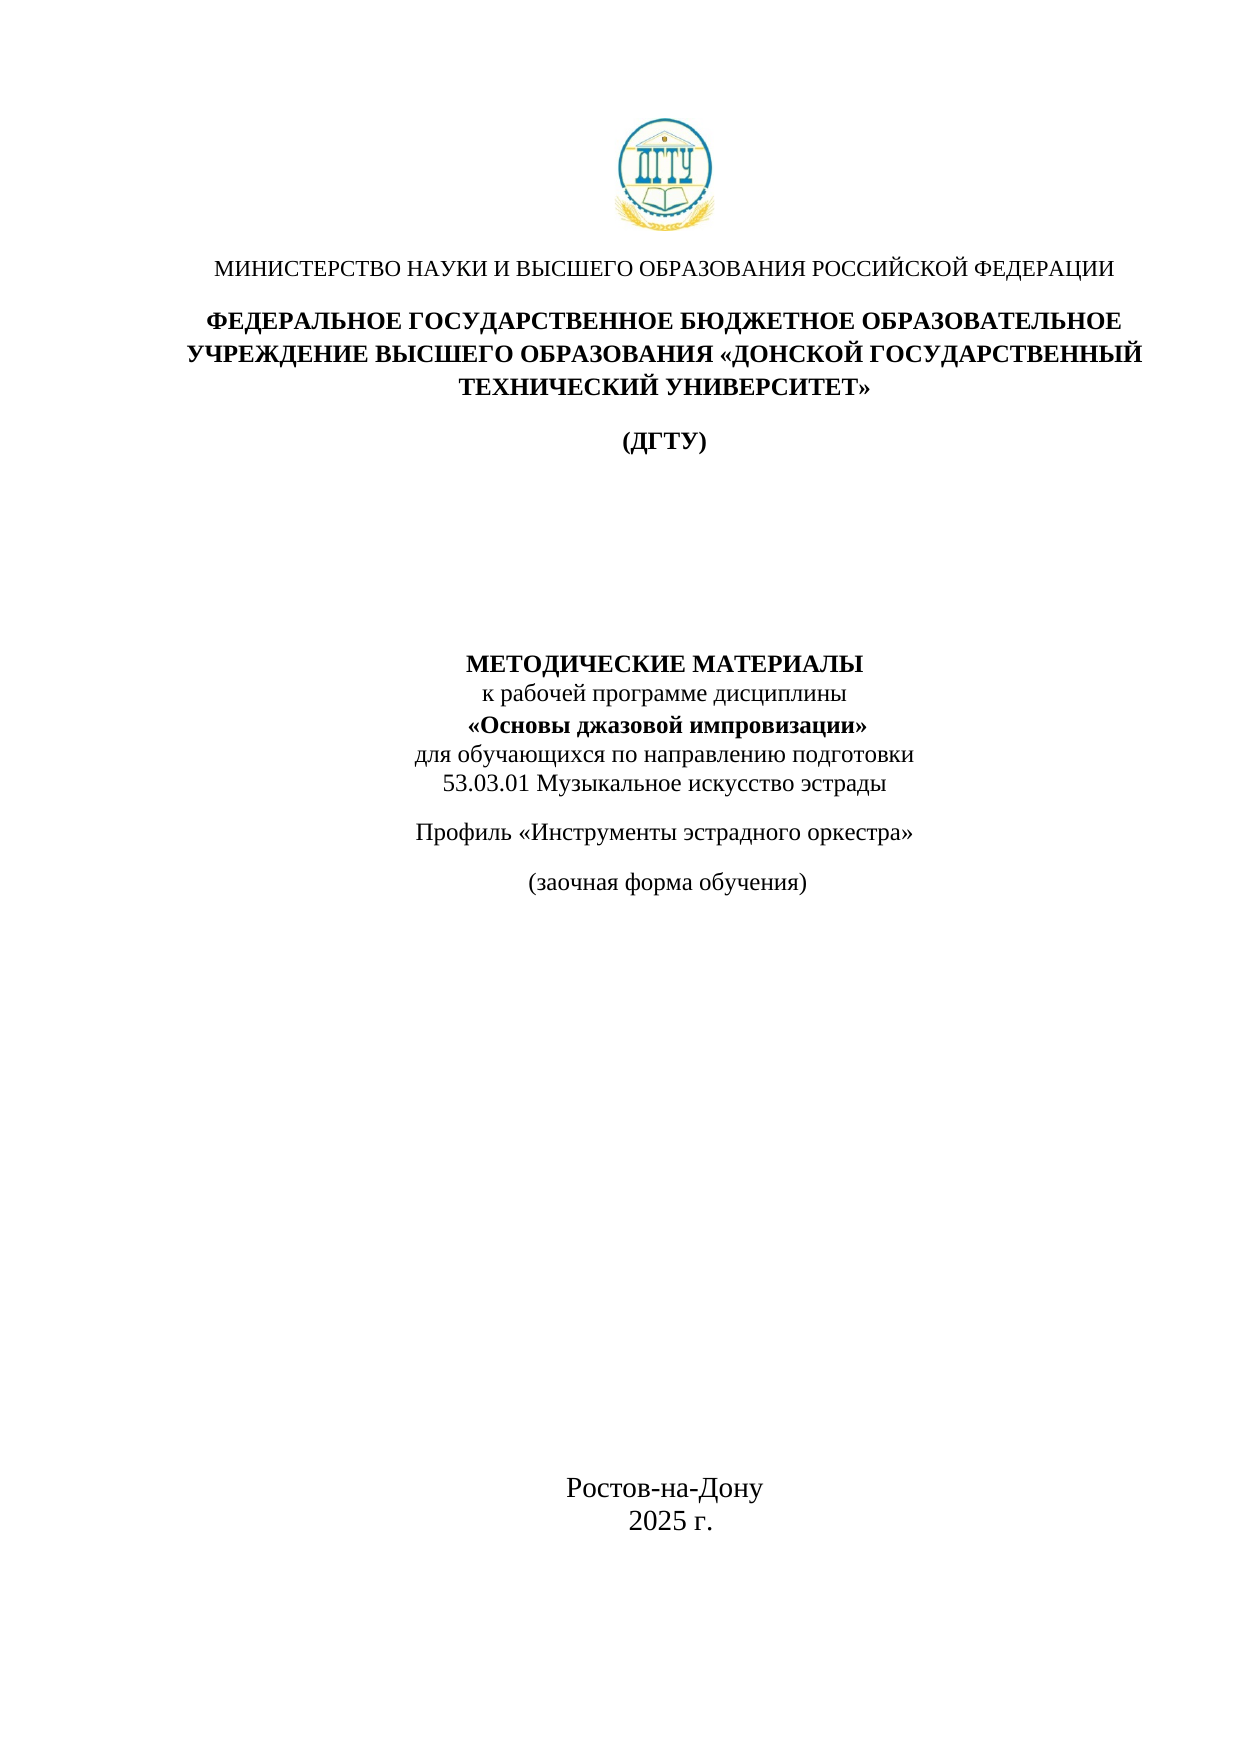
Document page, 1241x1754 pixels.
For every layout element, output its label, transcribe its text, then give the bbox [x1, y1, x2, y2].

text (ДГТУ) [177, 426, 1152, 455]
table_header МЕТОДИЧЕСКИЕ МАТЕРИАЛЫ к рабочей программе дисциплины [177, 649, 1152, 710]
text ФЕДЕРАЛЬНОЕ ГОСУДАРСТВЕННОЕ БЮДЖЕТНОЕ ОБРАЗОВАТЕЛЬНОЕ УЧРЕЖДЕНИЕ ВЫСШЕГО ОБРАЗОВАНИЯ «ДОНСКОЙ ГОСУДАРСТВЕННЫЙ ТЕХНИЧЕСКИЙ УНИВЕРСИТЕТ» [177, 306, 1152, 401]
text Ростов-на-Дону [177, 1470, 1152, 1503]
text 2025 г. [190, 1503, 1152, 1537]
table_cell «Основы джазовой импровизации» для обучающихся по направлению подготовки 53.03.01 Музыкальное искусство эстрады Профиль «Инструменты эстрадного оркестра» (заочная форма обучения) [177, 710, 1152, 909]
text МИНИСТЕРСТВО НАУКИ И ВЫСШЕГО ОБРАЗОВАНИЯ РОССИЙСКОЙ ФЕДЕРАЦИИ [177, 255, 1152, 282]
picture [614, 118, 715, 231]
